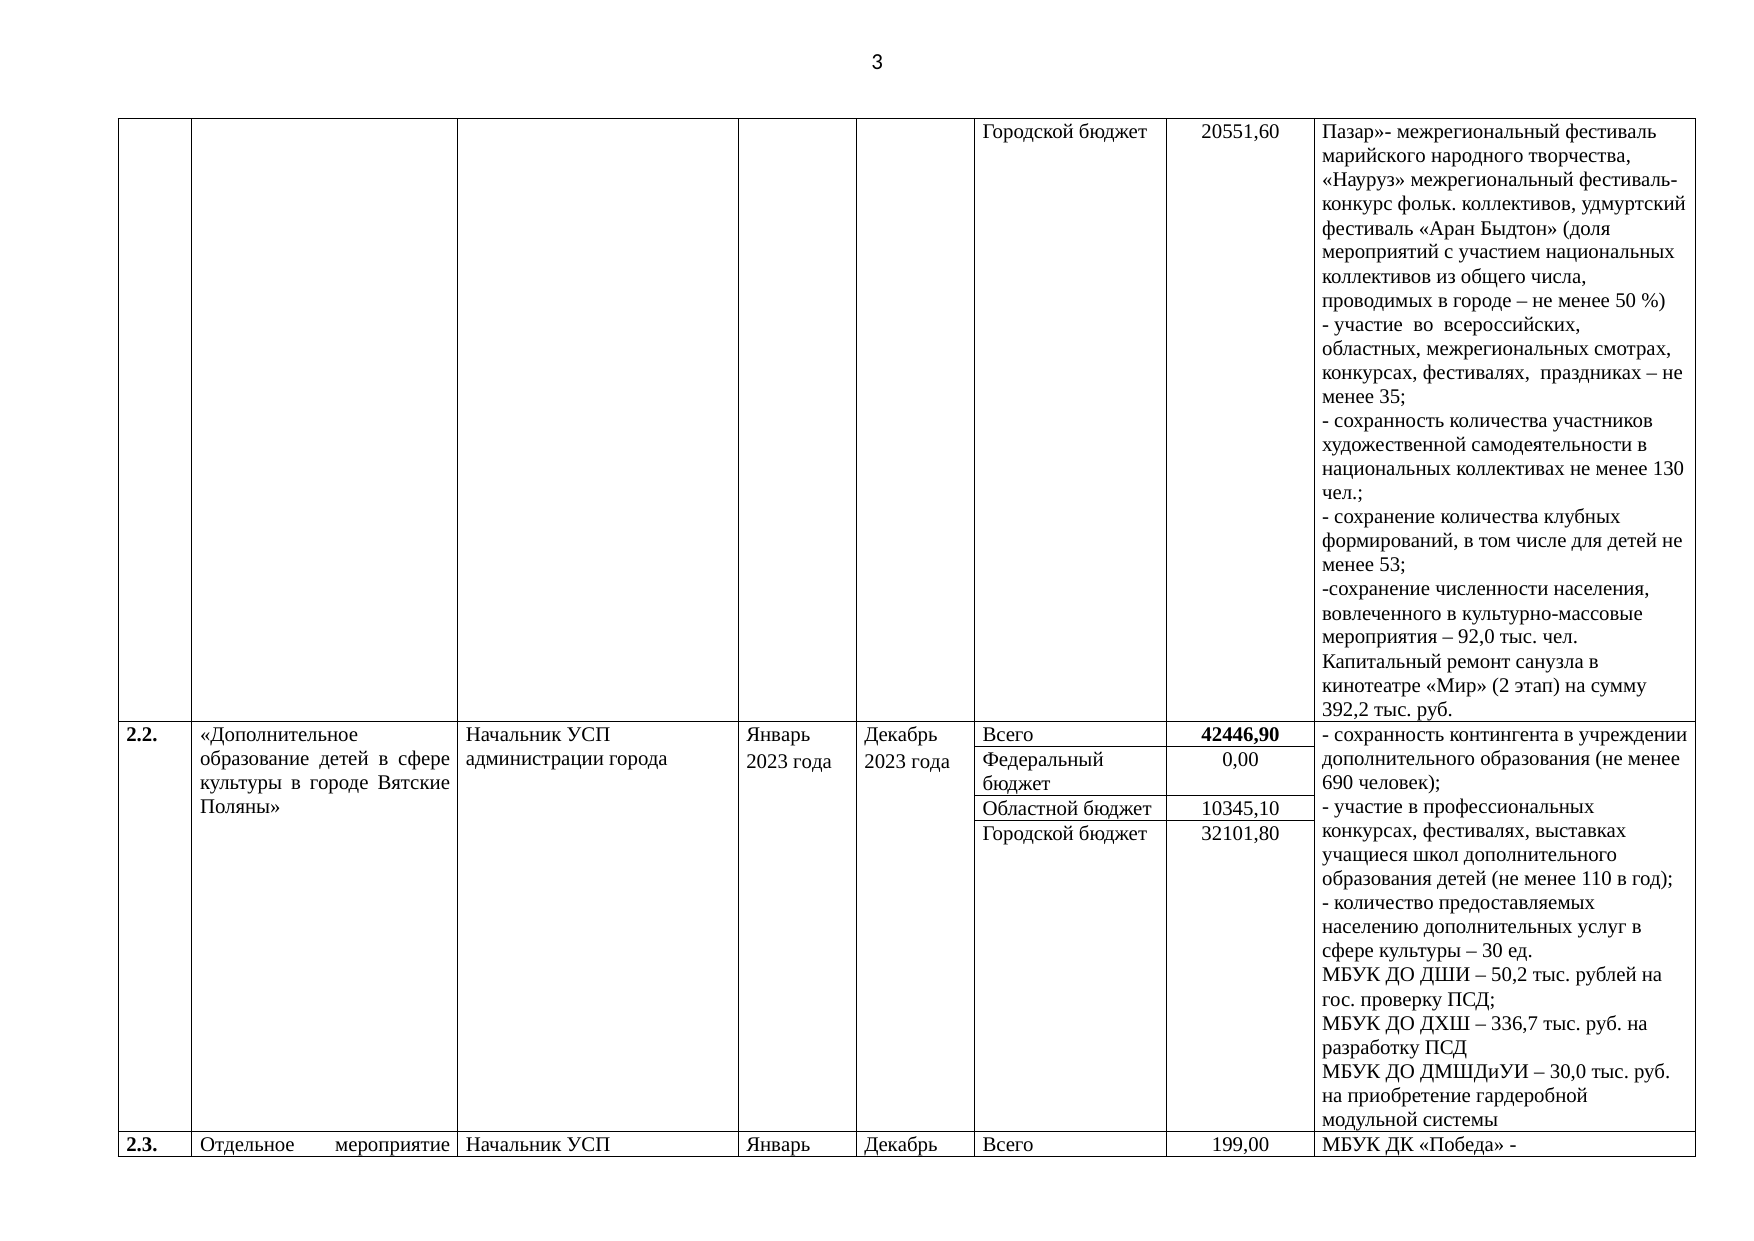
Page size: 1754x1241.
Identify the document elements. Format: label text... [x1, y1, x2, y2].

table_cell Январь 2023 года [739, 722, 856, 1131]
table_cell Всего [975, 1132, 1166, 1156]
table_cell Декабрь 2023 года [857, 1132, 974, 1156]
table_cell Федеральный бюджет [975, 747, 1166, 795]
table_cell 32101,80 [1167, 821, 1314, 1131]
table_cell - сохранность контингента в учреждении дополнительного образования (не менее 690 человек); - участие в профессиональных конкурсах, фестивалях, выставках учащиеся школ дополнительного образования детей (не менее 110 в год); - количество предоставляемых населению дополнительных услуг в сфере культуры – 30 ед. МБУК ДО ДШИ – 50,2 тыс. рублей на гос. проверку ПСД; МБУК ДО ДХШ – 336,7 тыс. руб. на разработку ПСД МБУК ДО ДМШДиУИ – 30,0 тыс. руб. на приобретение гардеробной модульной системы [1315, 722, 1695, 1131]
table_cell 199,00 [1167, 1132, 1314, 1156]
table_cell Городской бюджет [975, 119, 1166, 721]
table_cell Всего [975, 722, 1166, 746]
table_cell 42446,90 [1167, 722, 1314, 746]
table_cell 2.2. [119, 722, 191, 1131]
table_cell Декабрь 2023 года [857, 722, 974, 1131]
table_cell Областной бюджет [975, 796, 1166, 820]
table_cell Городской бюджет [975, 821, 1166, 1131]
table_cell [1315, 1132, 1695, 1156]
table_cell 20551,60 [1167, 119, 1314, 721]
table_cell 2.3. [119, 1132, 191, 1156]
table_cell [192, 1132, 457, 1156]
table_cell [458, 1132, 738, 1156]
table_cell Январь 2023 года [739, 1132, 856, 1156]
table_cell 10345,10 [1167, 796, 1314, 820]
table_cell 0,00 [1167, 747, 1314, 795]
table_cell Начальник УСП администрации города [458, 722, 738, 1131]
table_cell «Дополнительное образование детей в сфере культуры в городе Вятские Поляны» [192, 722, 457, 1131]
